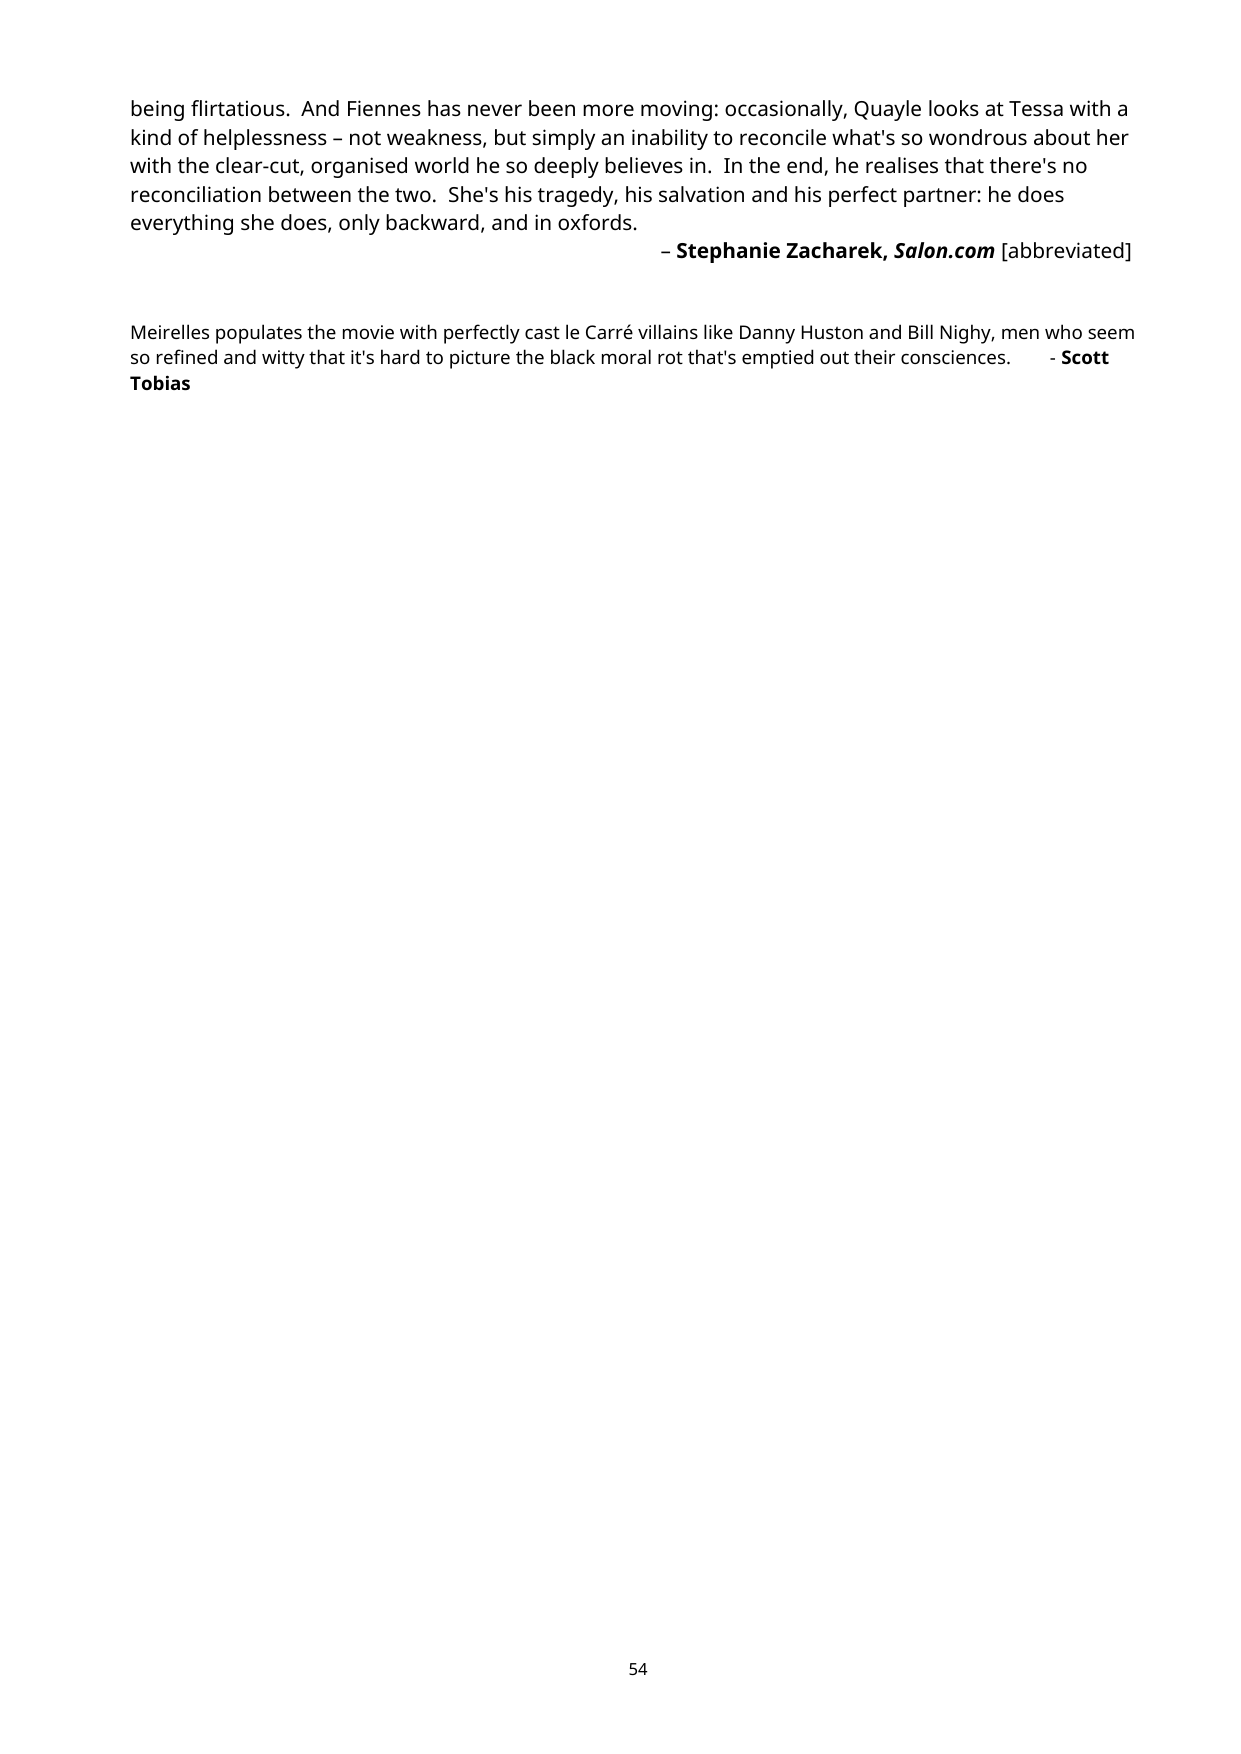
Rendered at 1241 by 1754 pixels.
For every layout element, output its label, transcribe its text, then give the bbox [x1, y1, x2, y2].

text – Stephanie Zacharek, Salon.com [abbreviated] [130, 237, 1146, 265]
text Meirelles populates the movie with perfectly cast le Carré villains like Danny Huston and Bill Nighy, men who seem so refined and witty that it's hard to picture the black moral rot that's emptied out their consciences. - Scott Tobias [130, 319, 1146, 396]
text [130, 94, 1146, 237]
